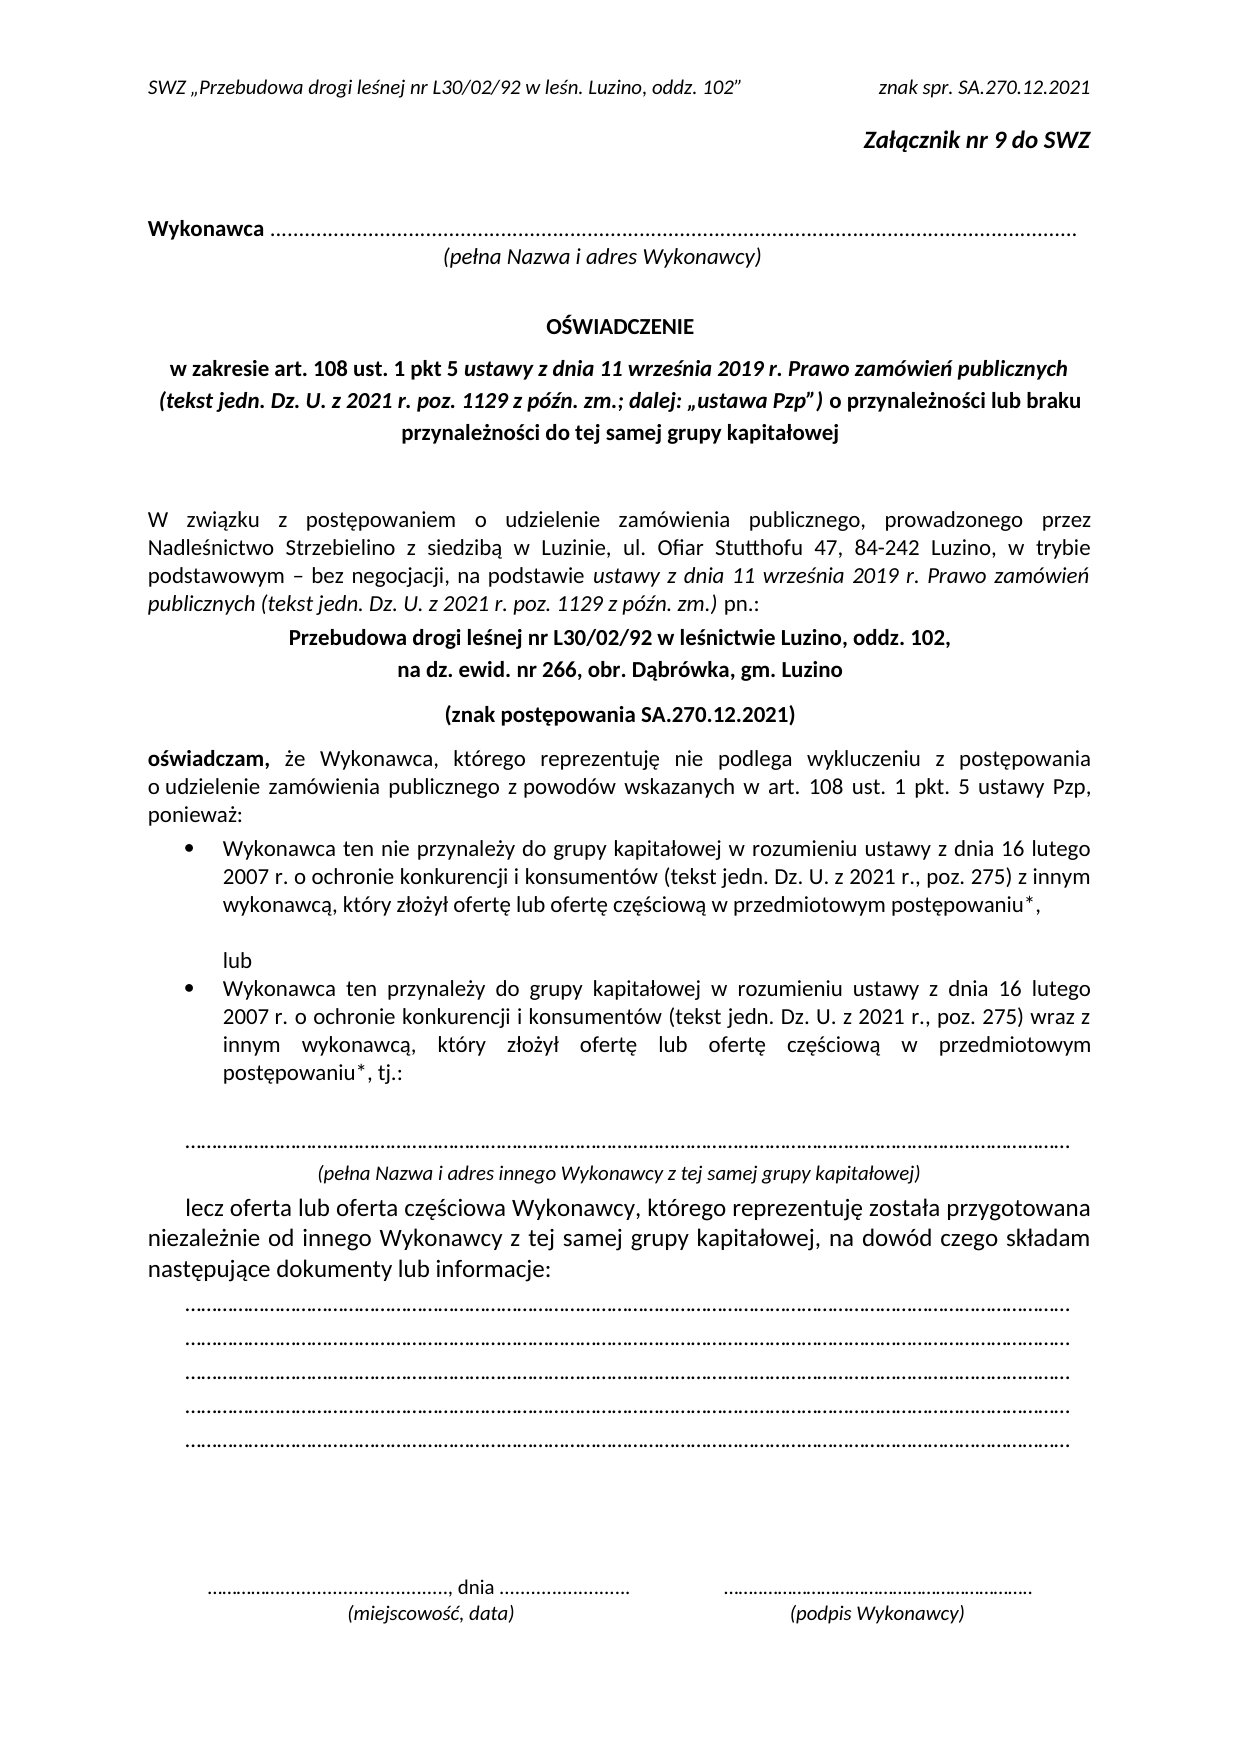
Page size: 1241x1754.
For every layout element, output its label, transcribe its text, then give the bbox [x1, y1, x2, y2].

text Wykonawca ............................................................................................................................................ [148, 214, 1092, 242]
text na dz. ewid. nr 266, obr. Dąbrówka, gm. Luzino [148, 655, 1092, 683]
text …………………………………………………………………………………………………………………………………………………… [148, 1289, 1092, 1317]
text W związku z postępowaniem o udzielenie zamówienia publicznego, prowadzonego przez Nadleśnictwo Strzebielino z siedzibą w Luzinie, ul. Ofiar Stutthofu 47, 84-242 Luzino, w trybie podstawowym – bez negocjacji, na podstawie ustawy z dnia 11 września 2019 r. Prawo zamówień publicznych (tekst jedn. Dz. U. z 2021 r. poz. 1129 z późn. zm.) pn.: [148, 505, 1092, 617]
list Wykonawca ten przynależy do grupy kapitałowej w rozumieniu ustawy z dnia 16 lutego 2007 r. o ochronie konkurencji i konsumentów (tekst jedn. Dz. U. z 2021 r., poz. 275) wraz z innym wykonawcą, który złożył ofertę lub ofertę częściową w przedmiotowym postępowaniu*, tj.: [185, 974, 1092, 1087]
text (pełna Nazwa i adres Wykonawcy) [148, 242, 1092, 270]
text lecz oferta lub oferta częściowa Wykonawcy, którego reprezentuję została przygotowana niezależnie od innego Wykonawcy z tej samej grupy kapitałowej, na dowód czego składam następujące dokumenty lub informacje: [148, 1192, 1092, 1283]
text (znak postępowania SA.270.12.2021) [148, 700, 1092, 728]
text oświadczam, że Wykonawca, którego reprezentuję nie podlega wykluczeniu z postępowania o udzielenie zamówienia publicznego z powodów wskazanych w art. 108 ust. 1 pkt. 5 ustawy Pzp, ponieważ: [148, 744, 1092, 828]
text …………………………………………………………………………………………………………………………………………………… [148, 1391, 1092, 1419]
text …………………………………………………………………………………………………………………………………………………… [148, 1425, 1092, 1453]
text w zakresie art. 108 ust. 1 pkt 5 ustawy z dnia 11 września 2019 r. Prawo zamówień publicznych (tekst jedn. Dz. U. z 2021 r. poz. 1129 z późn. zm.; dalej: „ustawa Pzp”) o przynależności lub braku przynależności do tej samej grupy kapitałowej [148, 354, 1092, 446]
text Przebudowa drogi leśnej nr L30/02/92 w leśnictwie Luzino, oddz. 102, [148, 623, 1092, 651]
text ……………................................, dnia ......................... ……..……………………………………………….. [148, 1574, 1092, 1600]
text (miejscowość, data) (podpis Wykonawcy) [148, 1600, 1092, 1625]
text …………………………………………………………………………………………………………………………………………………… [148, 1126, 1092, 1154]
list lub [223, 946, 1092, 974]
text …………………………………………………………………………………………………………………………………………………… [148, 1323, 1092, 1351]
text (pełna Nazwa i adres innego Wykonawcy z tej samej grupy kapitałowej) [148, 1160, 1092, 1186]
list Wykonawca ten nie przynależy do grupy kapitałowej w rozumieniu ustawy z dnia 16 lutego 2007 r. o ochronie konkurencji i konsumentów (tekst jedn. Dz. U. z 2021 r., poz. 275) z innym wykonawcą, który złożył ofertę lub ofertę częściową w przedmiotowym postępowaniu*, [185, 834, 1092, 918]
text OŚWIADCZENIE [148, 312, 1092, 340]
text Załącznik nr 9 do SWZ [148, 125, 1092, 155]
text …………………………………………………………………………………………………………………………………………………… [148, 1357, 1092, 1385]
